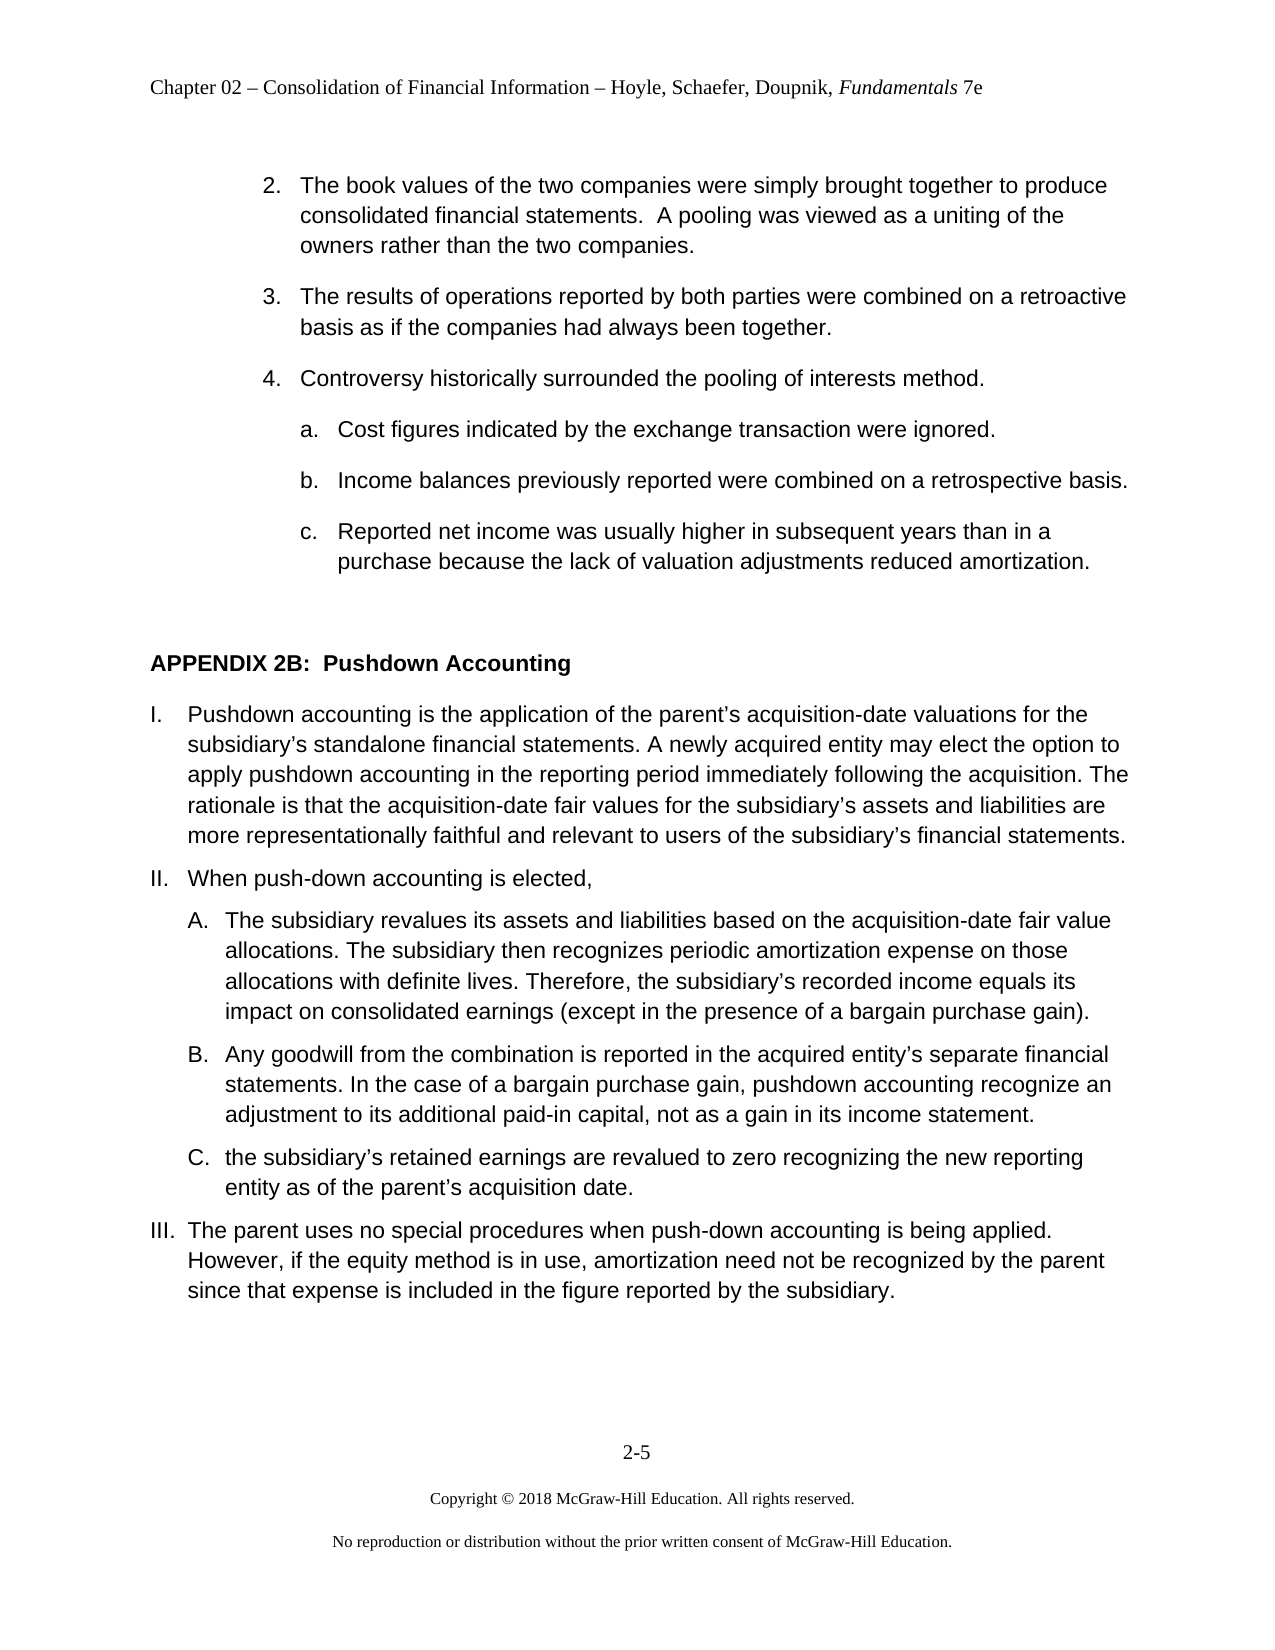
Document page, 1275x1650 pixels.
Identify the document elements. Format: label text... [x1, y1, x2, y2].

text c. Reported net income was usually higher in subsequent years than in a purchase because the lack of valuation adjustments reduced amortization. [300, 518, 1134, 574]
list the subsidiary’s retained earnings are revalued to zero recognizing the new reporting entity as of the parent’s acquisition date. [187, 1144, 1134, 1200]
text 4. Controversy historically surrounded the pooling of interests method. [262, 364, 1134, 391]
text APPENDIX 2B: Pushdown Accounting [150, 650, 1134, 676]
list The subsidiary revalues its assets and liabilities based on the acquisition-date fair value allocations. The subsidiary then recognizes periodic amortization expense on those allocations with definite lives. Therefore, the subsidiary’s recorded income equals its impact on consolidated earnings (except in the presence of a bargain purchase gain). [187, 907, 1134, 1024]
list When push-down accounting is elected, [150, 864, 1134, 891]
text 2. The book values of the two companies were simply brought together to produce consolidated financial statements. A pooling was viewed as a uniting of the owners rather than the two companies. [262, 172, 1134, 259]
text b. Income balances previously reported were combined on a retrospective basis. [300, 467, 1134, 493]
text 3. The results of operations reported by both parties were combined on a retroactive basis as if the companies had always been together. [262, 283, 1134, 340]
list The parent uses no special procedures when push-down accounting is being applied. However, if the equity method is in use, amortization need not be recognized by the parent since that expense is included in the figure reported by the subsidiary. [150, 1217, 1134, 1303]
list Pushdown accounting is the application of the parent’s acquisition-date valuations for the subsidiary’s standalone financial statements. A newly acquired entity may elect the option to apply pushdown accounting in the reporting period immediately following the acquisition. The rationale is that the acquisition-date fair values for the subsidiary’s assets and liabilities are more representationally faithful and relevant to users of the subsidiary’s financial statements. [150, 701, 1134, 848]
text a. Cost figures indicated by the exchange transaction were ignored. [300, 416, 1134, 442]
list Any goodwill from the combination is reported in the acquired entity’s separate financial statements. In the case of a bargain purchase gain, pushdown accounting recognize an adjustment to its additional paid-in capital, not as a gain in its income statement. [187, 1041, 1134, 1127]
